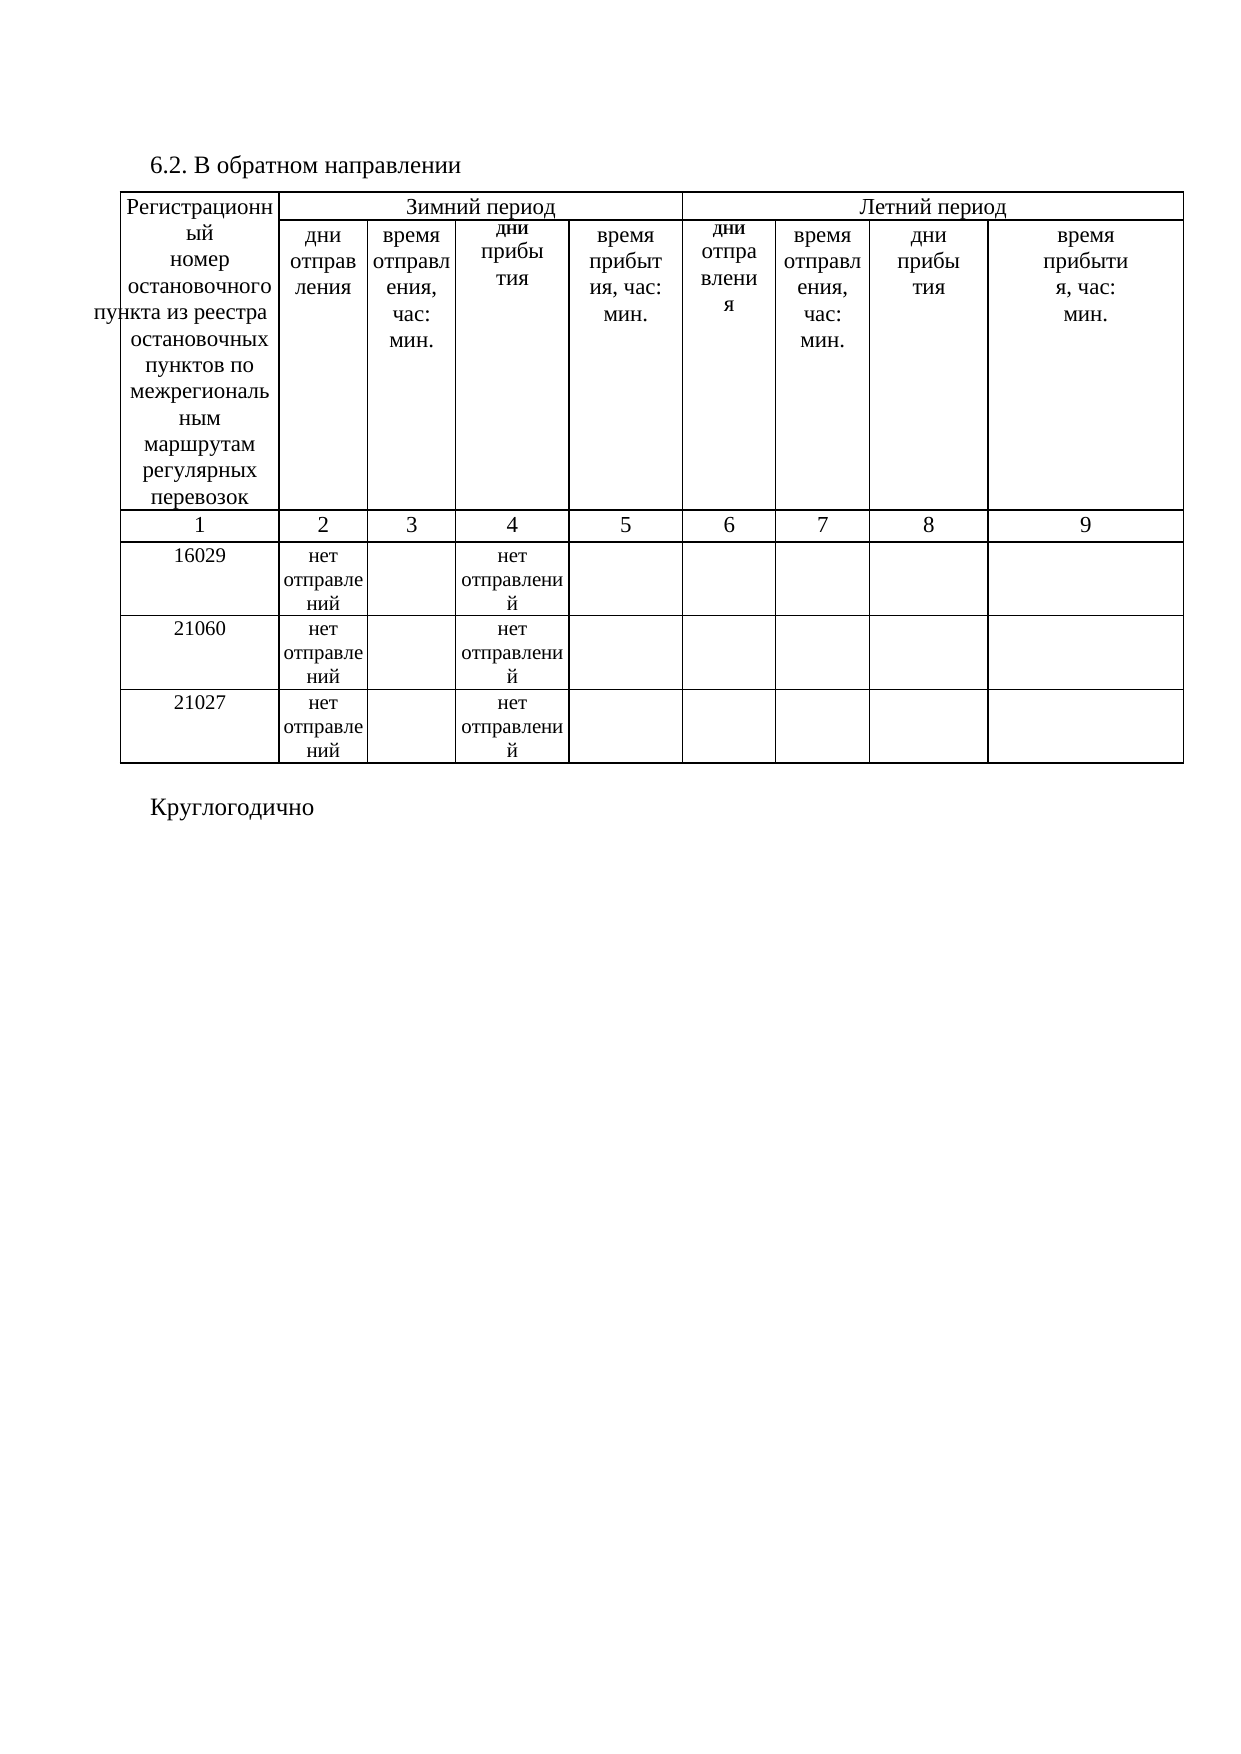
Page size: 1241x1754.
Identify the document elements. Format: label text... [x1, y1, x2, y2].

table_cell [776, 616, 869, 688]
table_cell 6 [683, 511, 775, 541]
table_cell [683, 690, 775, 762]
table_cell 1 [121, 511, 278, 541]
table_cell [368, 690, 455, 762]
table_cell дни отправ ления [280, 221, 367, 509]
table_cell [683, 616, 775, 688]
table_cell [776, 690, 869, 762]
table_cell ДНИ отпра влени я [683, 221, 775, 509]
table_cell 9 [989, 511, 1183, 541]
table_cell ДНИ прибы тия [456, 221, 568, 509]
table_cell 5 [570, 511, 682, 541]
table_cell время отправл ения, час: мин. [368, 221, 455, 509]
table_cell [989, 543, 1183, 615]
table_header Регистрационный номер остановочного пункта из реестра остановочных пунктов по межрегиональным маршрутам регулярных перевозок [121, 193, 278, 509]
table_cell нет отправлений [456, 690, 568, 762]
table_cell [989, 690, 1183, 762]
table_cell 7 [776, 511, 869, 541]
table_cell нет отправлений [280, 616, 367, 688]
table_cell [776, 543, 869, 615]
table_cell дни прибы тия [870, 221, 987, 509]
table_cell 8 [870, 511, 987, 541]
table_cell время прибыт ия, час: мин. [570, 221, 682, 509]
table_cell [570, 543, 682, 615]
text 6.2. В обратном направлении [150, 150, 1090, 179]
table_header Зимний период [280, 193, 682, 219]
table_header Летний период [683, 193, 1183, 219]
table_cell [570, 690, 682, 762]
table_cell [989, 616, 1183, 688]
table_cell нет отправлений [280, 690, 367, 762]
table_cell [870, 616, 987, 688]
table_cell нет отправлений [456, 543, 568, 615]
text Круглогодично [150, 792, 1090, 821]
table_cell 16029 [121, 543, 278, 615]
table_cell 21060 [121, 616, 278, 688]
table_cell [870, 690, 987, 762]
table_cell 3 [368, 511, 455, 541]
table_cell время отправл ения, час: мин. [776, 221, 869, 509]
table_cell время прибыти я, час: мин. [989, 221, 1183, 509]
table_cell [570, 616, 682, 688]
table_cell [870, 543, 987, 615]
table_cell [683, 543, 775, 615]
table_cell 2 [280, 511, 367, 541]
table_cell [368, 543, 455, 615]
table_cell [368, 616, 455, 688]
table_cell нет отправлений [456, 616, 568, 688]
table_cell 21027 [121, 690, 278, 762]
table_cell нет отправлений [280, 543, 367, 615]
table_cell 4 [456, 511, 568, 541]
